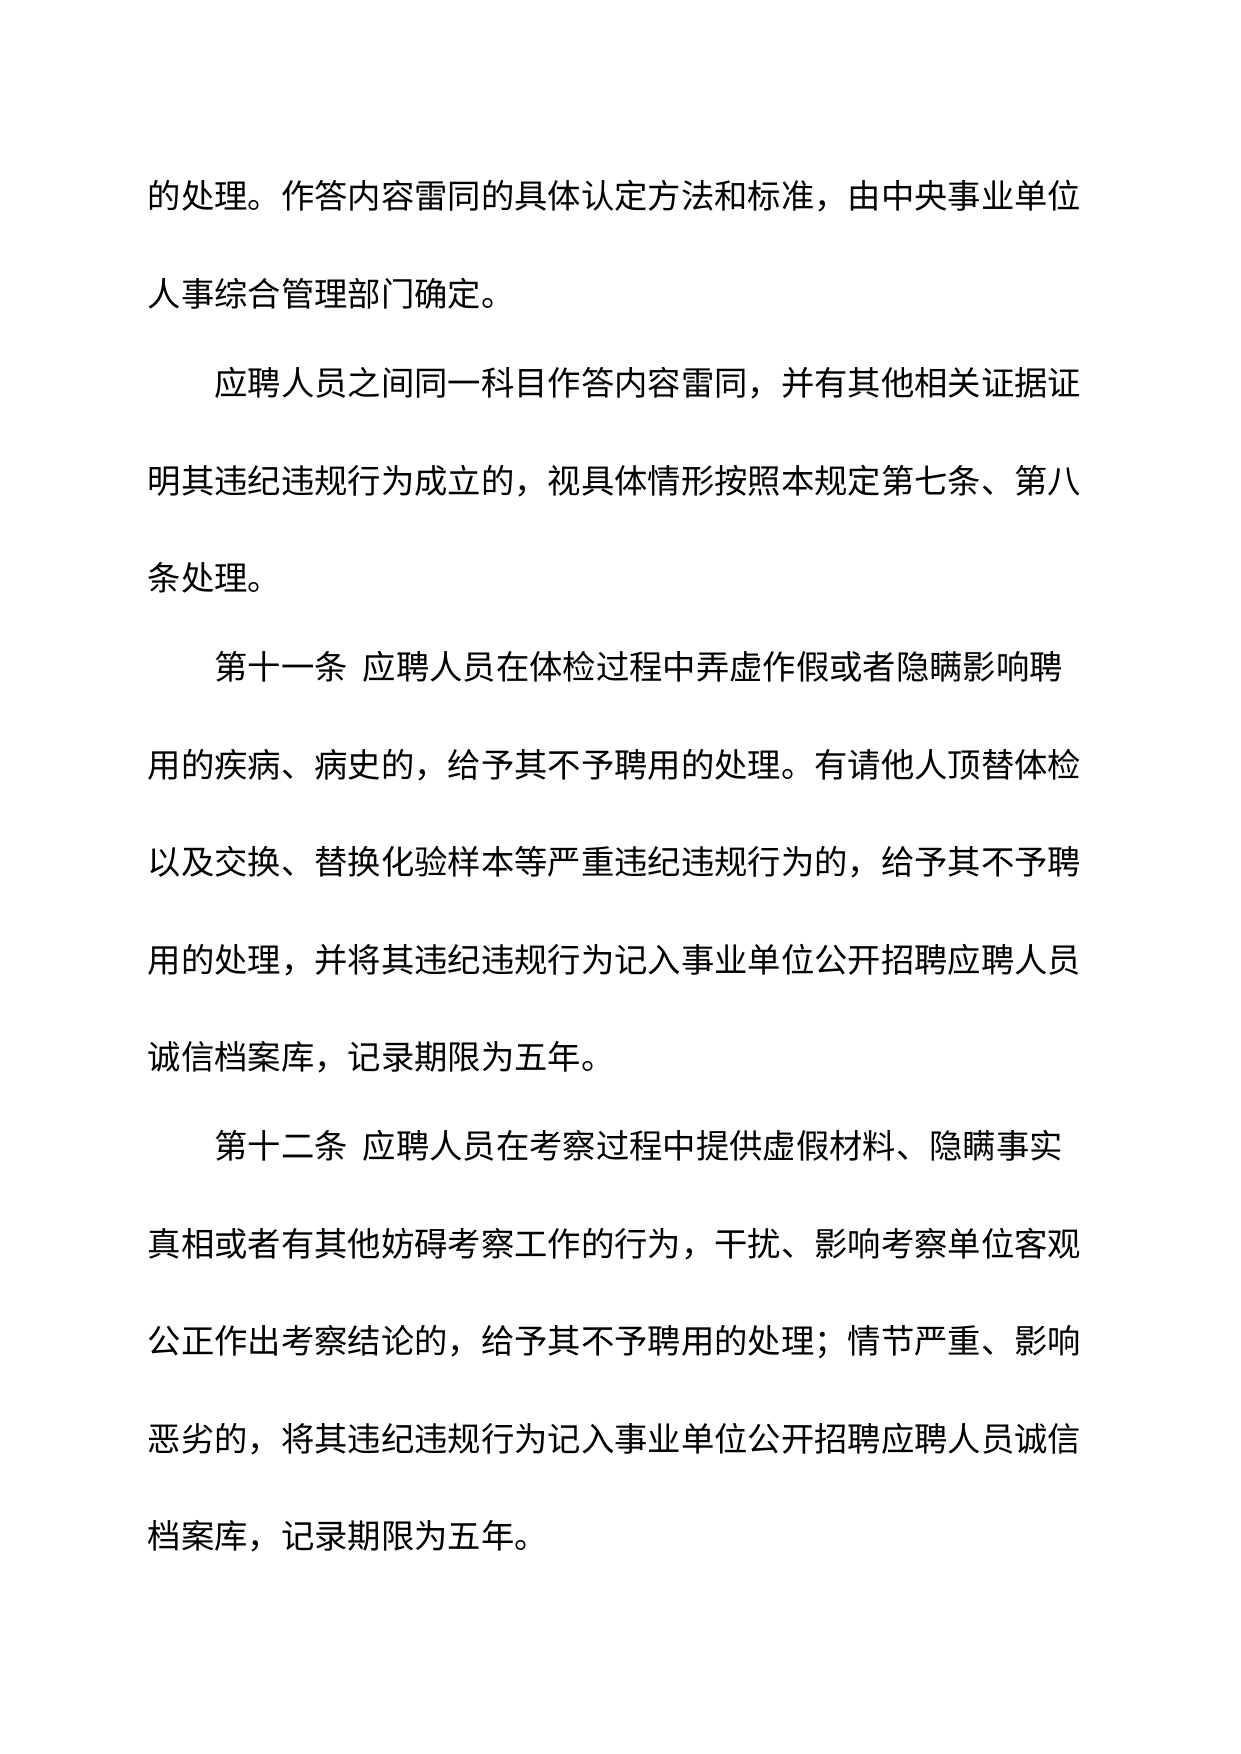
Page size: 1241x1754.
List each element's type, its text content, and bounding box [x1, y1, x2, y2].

text 第十一条 应聘人员在体检过程中弄虚作假或者隐瞒影响聘用的疾病、病史的，给予其不予聘用的处理。有请他人顶替体检以及交换、替换化验样本等严重违纪违规行为的，给予其不予聘用的处理，并将其违纪违规行为记入事业单位公开招聘应聘人员诚信档案库，记录期限为五年。 [148, 633, 1092, 1088]
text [148, 162, 1092, 324]
text 第十二条 应聘人员在考察过程中提供虚假材料、隐瞒事实真相或者有其他妨碍考察工作的行为，干扰、影响考察单位客观公正作出考察结论的，给予其不予聘用的处理；情节严重、影响恶劣的，将其违纪违规行为记入事业单位公开招聘应聘人员诚信档案库，记录期限为五年。 [148, 1112, 1092, 1567]
text 应聘人员之间同一科目作答内容雷同，并有其他相关证据证明其违纪违规行为成立的，视具体情形按照本规定第七条、第八条处理。 [148, 348, 1092, 608]
